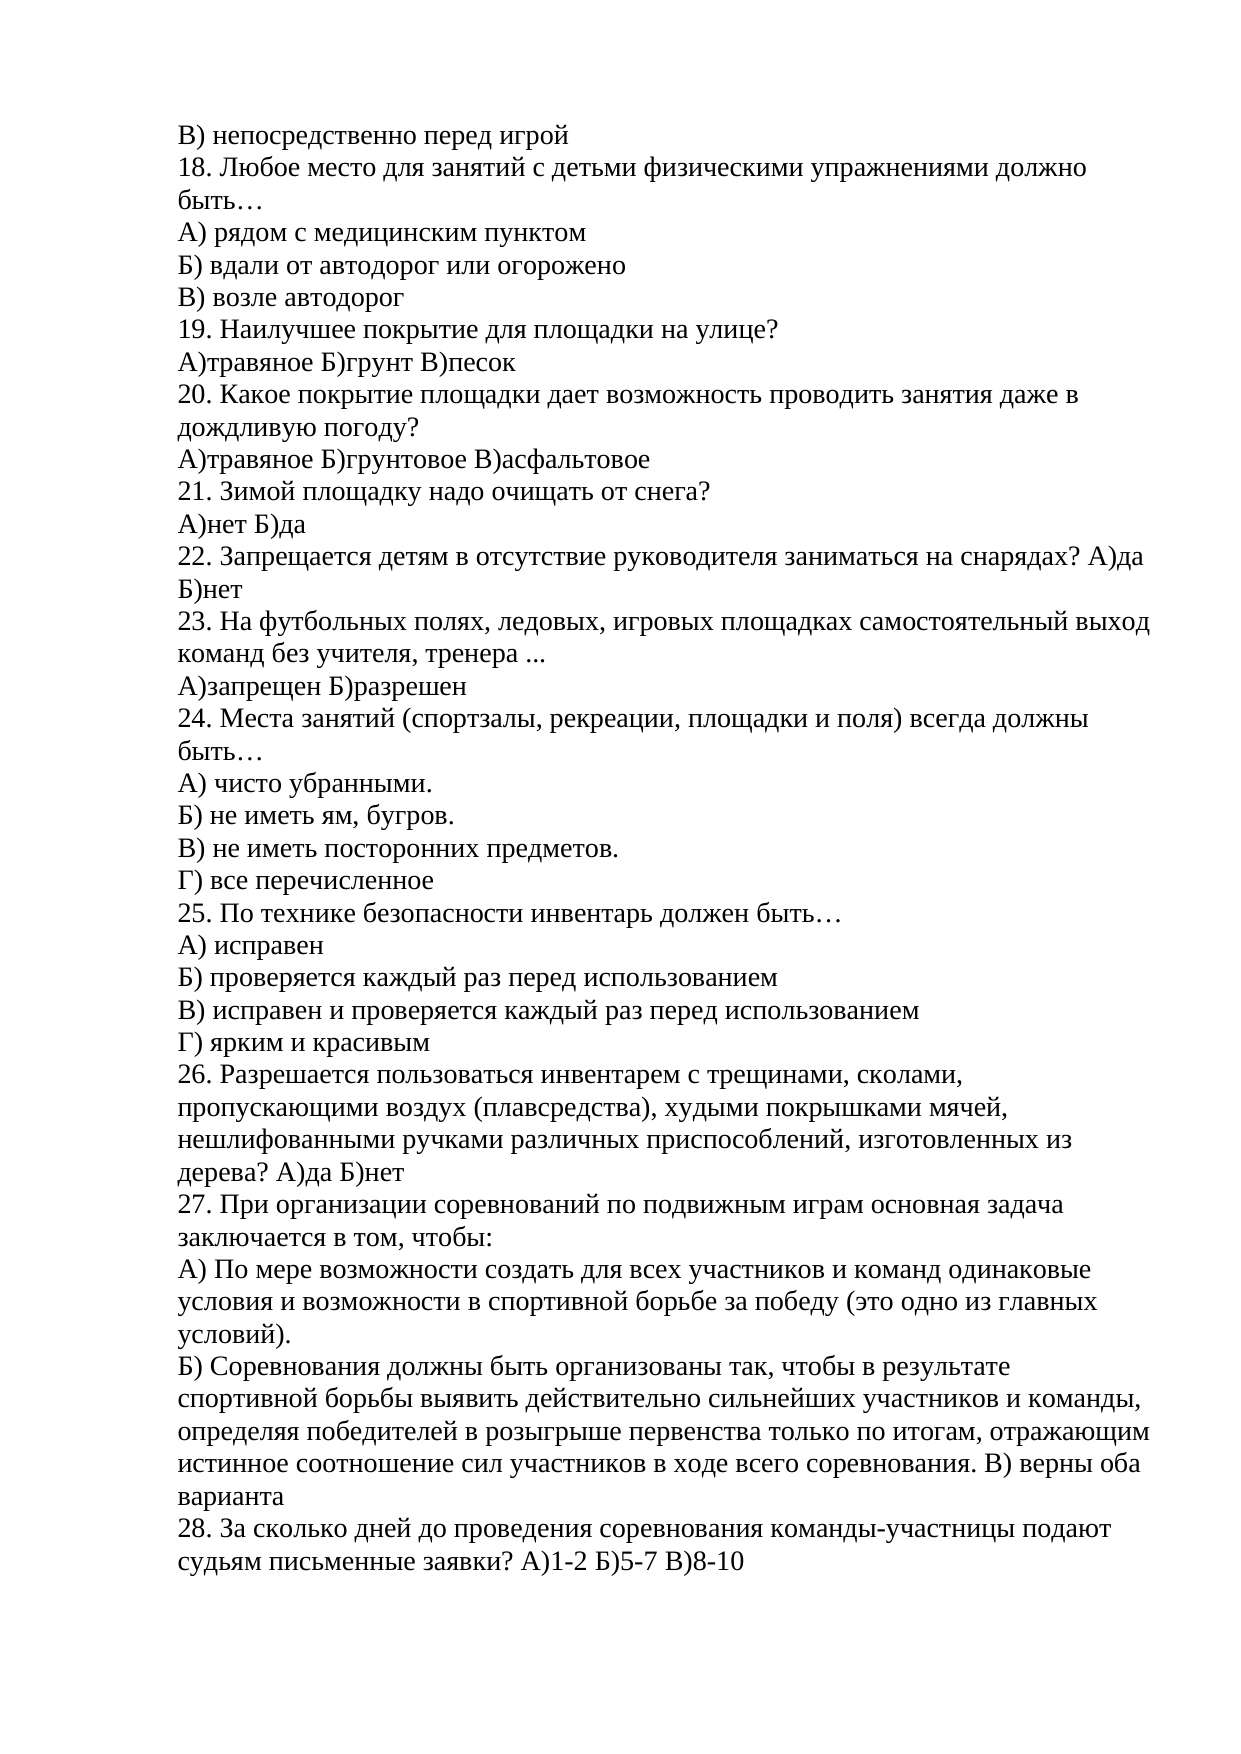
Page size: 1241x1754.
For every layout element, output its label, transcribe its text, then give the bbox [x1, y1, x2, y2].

text В) непосредственно перед игрой [177, 118, 1152, 151]
text Б) Соревнования должны быть организованы так, чтобы в результате спортивной борьбы выявить действительно сильнейших участников и команды, определяя победителей в розыгрыше первенства только по итогам, отражающим истинное соотношение сил участников в ходе всего соревнования. В) верны оба варианта [177, 1349, 1152, 1511]
text А)нет Б)да [177, 507, 1152, 539]
text Б) не иметь ям, бугров. [177, 798, 1152, 831]
text 21. Зимой площадку надо очищать от снега? [177, 474, 1152, 507]
text Б) вдали от автодорог или огорожено [177, 248, 1152, 280]
text А)травяное Б)грунтовое В)асфальтовое [177, 442, 1152, 474]
text А) По мере возможности создать для всех участников и команд одинаковые условия и возможности в спортивной борьбе за победу (это одно из главных условий). [177, 1252, 1152, 1349]
text Г) все перечисленное [177, 863, 1152, 896]
text 24. Места занятий (спортзалы, рекреации, площадки и поля) всегда должны быть… [177, 701, 1152, 766]
text В) возле автодорог [177, 280, 1152, 312]
text В) исправен и проверяется каждый раз перед использованием [177, 993, 1152, 1025]
text 20. Какое покрытие площадки дает возможность проводить занятия даже в дождливую погоду? [177, 377, 1152, 442]
text Б) проверяется каждый раз перед использованием [177, 960, 1152, 993]
text 19. Наилучшее покрытие для площадки на улице? [177, 312, 1152, 345]
text 25. По технике безопасности инвентарь должен быть… [177, 896, 1152, 928]
text А) рядом с медицинским пунктом [177, 215, 1152, 248]
text 23. На футбольных полях, ледовых, игровых площадках самостоятельный выход команд без учителя, тренера ... [177, 604, 1152, 669]
text А)травяное Б)грунт В)песок [177, 345, 1152, 377]
text 27. При организации соревнований по подвижным играм основная задача заключается в том, чтобы: [177, 1187, 1152, 1252]
text 18. Любое место для занятий с детьми физическими упражнениями должно быть… [177, 151, 1152, 215]
text 28. За сколько дней до проведения соревнования команды-участницы подают судьям письменные заявки? А)1-2 Б)5-7 В)8-10 [177, 1511, 1152, 1576]
text 26. Разрешается пользоваться инвентарем с трещинами, сколами, пропускающими воздух (плавсредства), худыми покрышками мячей, нешлифованными ручками различных приспособлений, изготовленных из дерева? А)да Б)нет [177, 1058, 1152, 1187]
text 22. Запрещается детям в отсутствие руководителя заниматься на снарядах? А)да Б)нет [177, 539, 1152, 604]
text Г) ярким и красивым [177, 1025, 1152, 1058]
text А)запрещен Б)разрешен [177, 669, 1152, 701]
text А) исправен [177, 928, 1152, 960]
text В) не иметь посторонних предметов. [177, 831, 1152, 863]
text А) чисто убранными. [177, 766, 1152, 798]
